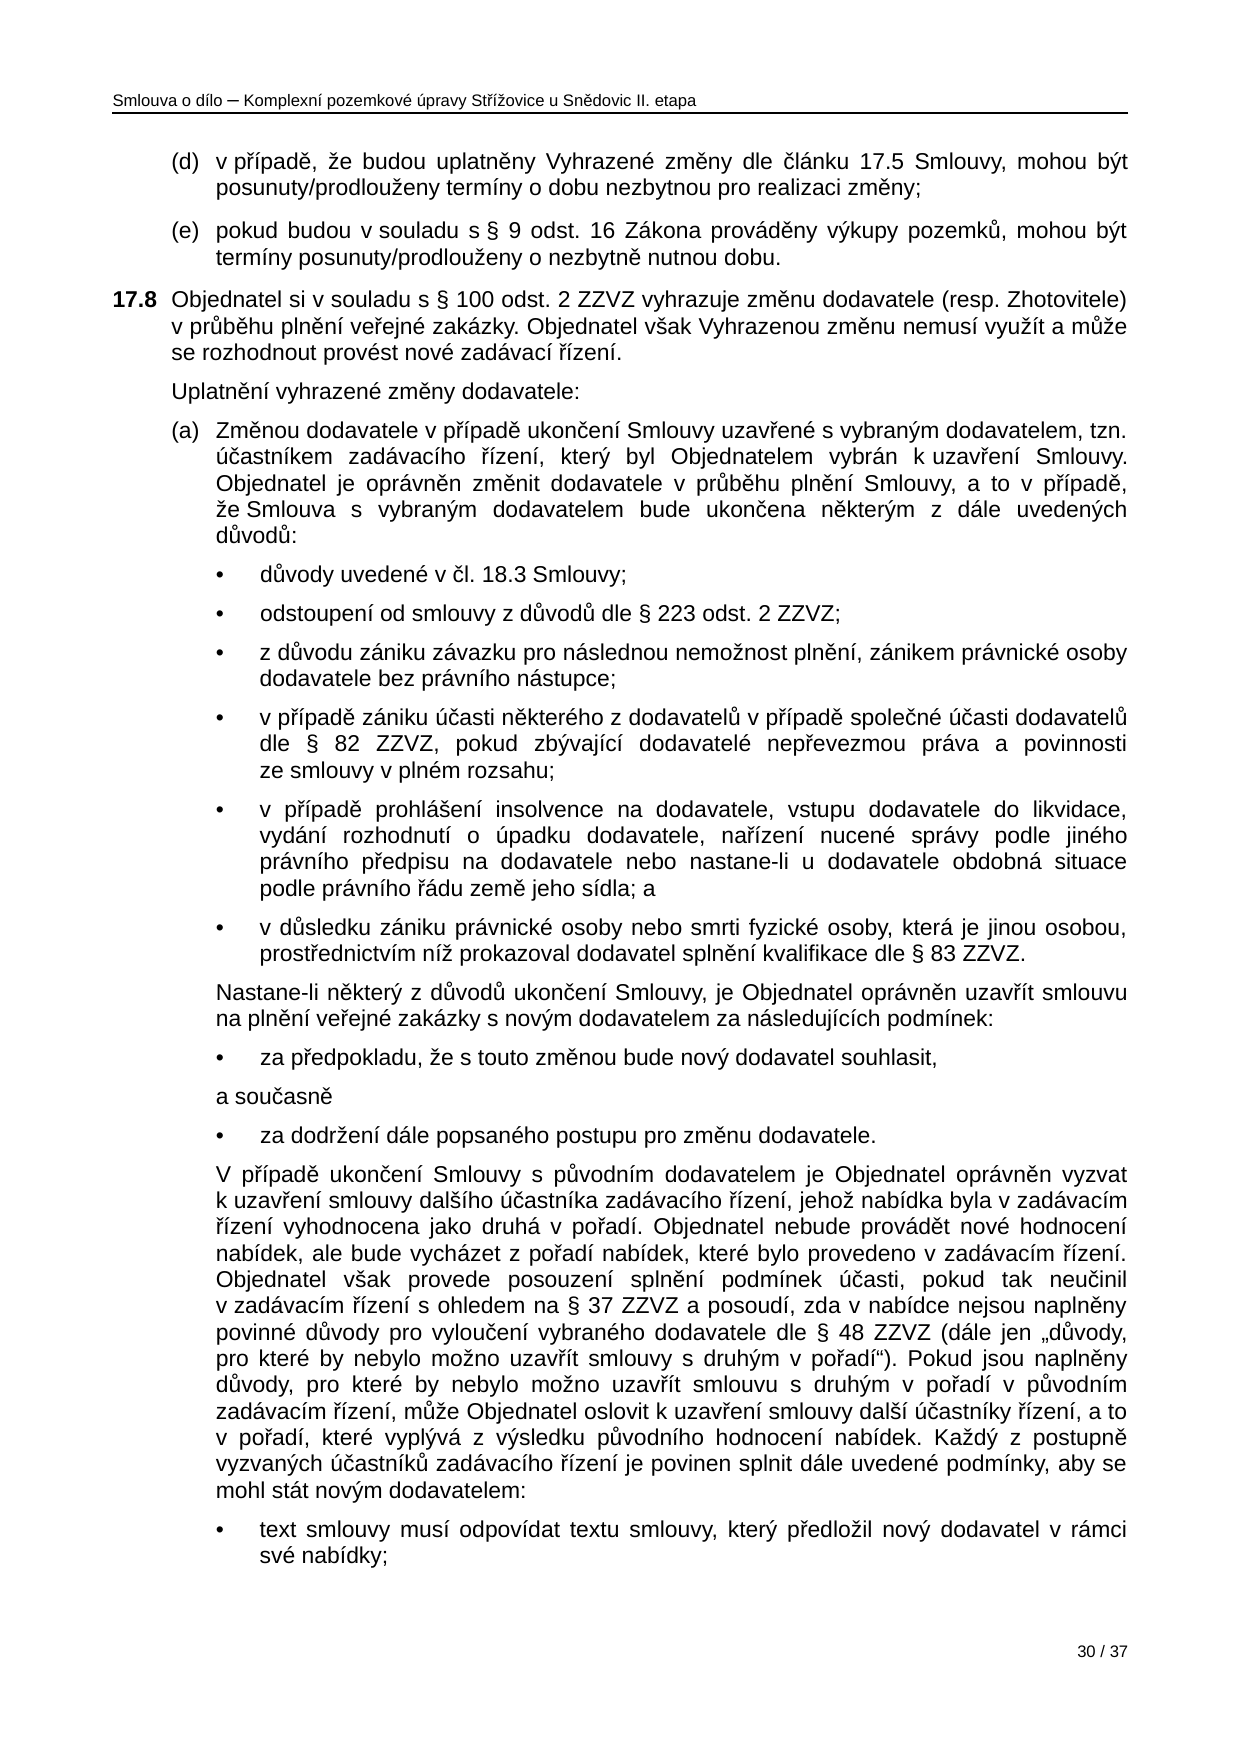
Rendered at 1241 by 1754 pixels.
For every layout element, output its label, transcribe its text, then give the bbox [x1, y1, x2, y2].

text • text smlouvy musí odpovídat textu smlouvy, který předložil nový dodavatel v rámci své nabídky; [216, 1516, 1128, 1568]
list v případě, že budou uplatněny Vyhrazené změny dle článku 17.5 Smlouvy, mohou být posunuty/prodlouženy termíny o dobu nezbytnou pro realizaci změny; [171, 148, 1128, 200]
text • v důsledku zániku právnické osoby nebo smrti fyzické osoby, která je jinou osobou, prostřednictvím níž prokazoval dodavatel splnění kvalifikace dle § 83 ZZVZ. [216, 913, 1128, 966]
text V případě ukončení Smlouvy s původním dodavatelem je Objednatel oprávněn vyzvat k uzavření smlouvy dalšího účastníka zadávacího řízení, jehož nabídka byla v zadávacím řízení vyhodnocena jako druhá v pořadí. Objednatel nebude provádět nové hodnocení nabídek, ale bude vycházet z pořadí nabídek, které bylo provedeno v zadávacím řízení. Objednatel však provede posouzení splnění podmínek účasti, pokud tak neučinil v zadávacím řízení s ohledem na § 37 ZZVZ a posoudí, zda v nabídce nejsou naplněny povinné důvody pro vyloučení vybraného dodavatele dle § 48 ZZVZ (dále jen „důvody, pro které by nebylo možno uzavřít smlouvy s druhým v pořadí“). Pokud jsou naplněny důvody, pro které by nebylo možno uzavřít smlouvu s druhým v pořadí v původním zadávacím řízení, může Objednatel oslovit k uzavření smlouvy další účastníky řízení, a to v pořadí, které vyplývá z výsledku původního hodnocení nabídek. Každý z postupně vyzvaných účastníků zadávacího řízení je povinen splnit dále uvedené podmínky, aby se mohl stát novým dodavatelem: [216, 1161, 1128, 1503]
text • za dodržení dále popsaného postupu pro změnu dodavatele. [216, 1122, 1128, 1148]
text Nastane-li některý z důvodů ukončení Smlouvy, je Objednatel oprávněn uzavřít smlouvu na plnění veřejné zakázky s novým dodavatelem za následujících podmínek: [216, 979, 1128, 1031]
text • v případě prohlášení insolvence na dodavatele, vstupu dodavatele do likvidace, vydání rozhodnutí o úpadku dodavatele, nařízení nucené správy podle jiného právního předpisu na dodavatele nebo nastane-li u dodavatele obdobná situace podle právního řádu země jeho sídla; a [216, 796, 1128, 901]
text • důvody uvedené v čl. 18.3 Smlouvy; [216, 561, 1128, 587]
text • z důvodu zániku závazku pro následnou nemožnost plnění, zánikem právnické osoby dodavatele bez právního nástupce; [216, 639, 1128, 692]
text • odstoupení od smlouvy z důvodů dle § 223 odst. 2 ZZVZ; [216, 600, 1128, 626]
text • za předpokladu, že s touto změnou bude nový dodavatel souhlasit, [216, 1044, 1128, 1070]
list Uplatnění vyhrazené změny dodavatele: [112, 378, 1128, 404]
list Změnou dodavatele v případě ukončení Smlouvy uzavřené s vybraným dodavatelem, tzn. účastníkem zadávacího řízení, který byl Objednatelem vybrán k uzavření Smlouvy. Objednatel je oprávněn změnit dodavatele v průběhu plnění Smlouvy, a to v případě, že Smlouva s vybraným dodavatelem bude ukončena některým z dále uvedených důvodů: [171, 417, 1128, 549]
text • v případě zániku účasti některého z dodavatelů v případě společné účasti dodavatelů dle § 82 ZZVZ, pokud zbývající dodavatelé nepřevezmou práva a povinnosti ze smlouvy v plném rozsahu; [216, 704, 1128, 783]
list pokud budou v souladu s § 9 odst. 16 Zákona prováděny výkupy pozemků, mohou být termíny posunuty/prodlouženy o nezbytně nutnou dobu. [171, 217, 1128, 270]
text a současně [186, 1083, 1128, 1109]
text Objednatel si v souladu s § 100 odst. 2 ZZVZ vyhrazuje změnu dodavatele (resp. Zhotovitele) v průběhu plnění veřejné zakázky. Objednatel však Vyhrazenou změnu nemusí využít a může se rozhodnout provést nové zadávací řízení. [112, 286, 1128, 366]
